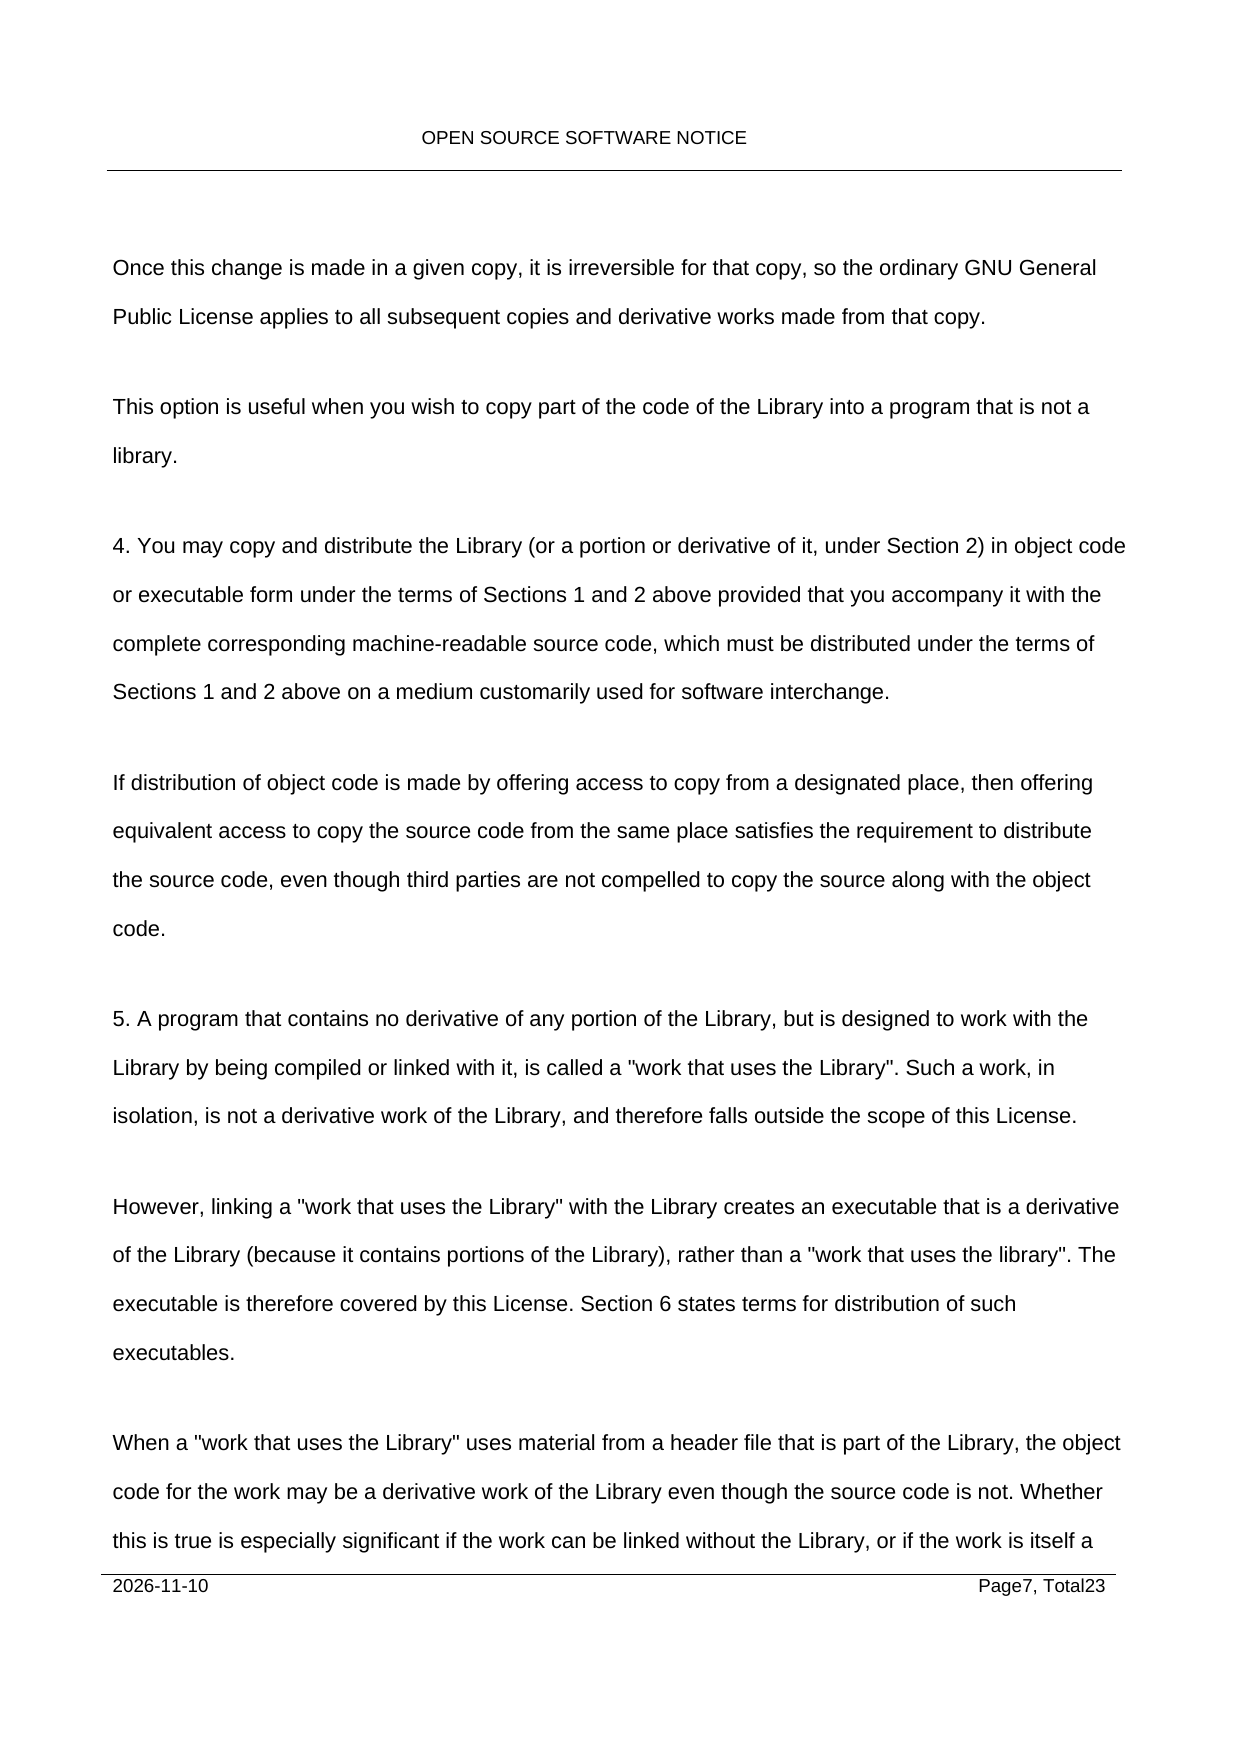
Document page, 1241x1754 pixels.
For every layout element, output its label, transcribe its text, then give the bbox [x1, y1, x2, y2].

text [112, 1426, 1128, 1556]
text 4. You may copy and distribute the Library (or a portion or derivative of it, under Section 2) in object code or executable form under the terms of Sections 1 and 2 above provided that you accompany it with the complete corresponding machine-readable source code, which must be distributed under the terms of Sections 1 and 2 above on a medium customarily used for software interchange. [112, 529, 1128, 708]
text This option is useful when you wish to copy part of the code of the Library into a program that is not a library. [112, 390, 1128, 472]
text Once this change is made in a given copy, it is irreversible for that copy, so the ordinary GNU General Public License applies to all subsequent copies and derivative works made from that copy. [112, 251, 1128, 333]
text 5. A program that contains no derivative of any portion of the Library, but is designed to work with the Library by being compiled or linked with it, is called a "work that uses the Library". Such a work, in isolation, is not a derivative work of the Library, and therefore falls outside the scope of this License. [112, 1002, 1128, 1132]
text However, linking a "work that uses the Library" with the Library creates an executable that is a derivative of the Library (because it contains portions of the Library), rather than a "work that uses the library". The executable is therefore covered by this License. Section 6 states terms for distribution of such executables. [112, 1190, 1128, 1369]
text If distribution of object code is made by offering access to copy from a designated place, then offering equivalent access to copy the source code from the same place satisfies the requirement to distribute the source code, even though third parties are not compelled to copy the source along with the object code. [112, 766, 1128, 944]
